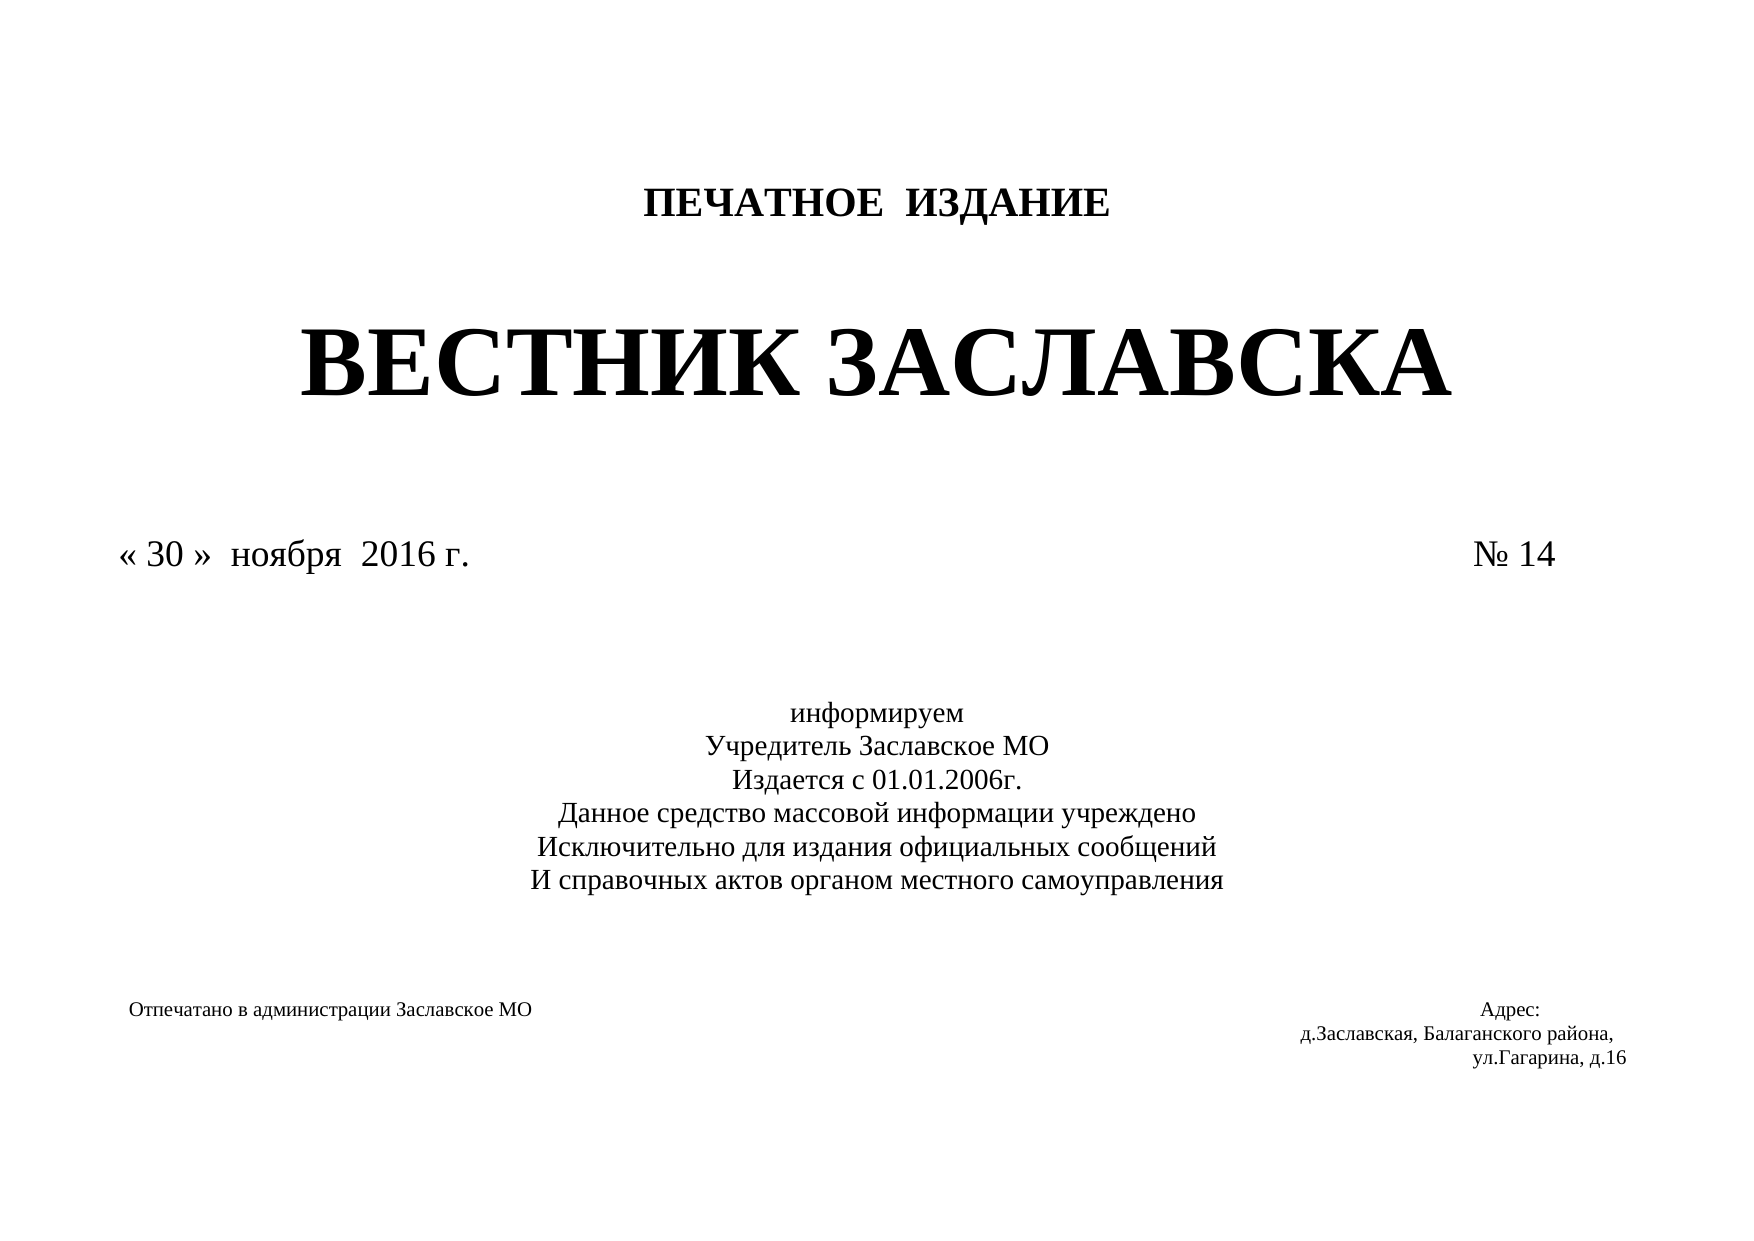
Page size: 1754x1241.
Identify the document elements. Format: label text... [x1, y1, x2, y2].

text информируем [118, 695, 1636, 728]
text « 30 » ноября 2016 г. № 14 [118, 532, 1636, 575]
text Исключительно для издания официальных сообщений [118, 829, 1636, 862]
text И справочных актов органом местного самоуправления [118, 862, 1636, 896]
text ВЕСТНИК ЗАСЛАВСКА [118, 302, 1636, 417]
text Отпечатано в администрации Заславское МО Адрес: [118, 997, 1636, 1021]
text Издается с 01.01.2006г. [118, 762, 1636, 795]
text Данное средство массовой информации учреждено [118, 795, 1636, 829]
text ул.Гагарина, д.16 [118, 1045, 1636, 1069]
text д.Заславская, Балаганского района, [118, 1021, 1636, 1045]
text ПЕЧАТНОЕ ИЗДАНИЕ [118, 177, 1636, 225]
text Учредитель Заславское МО [118, 728, 1636, 762]
